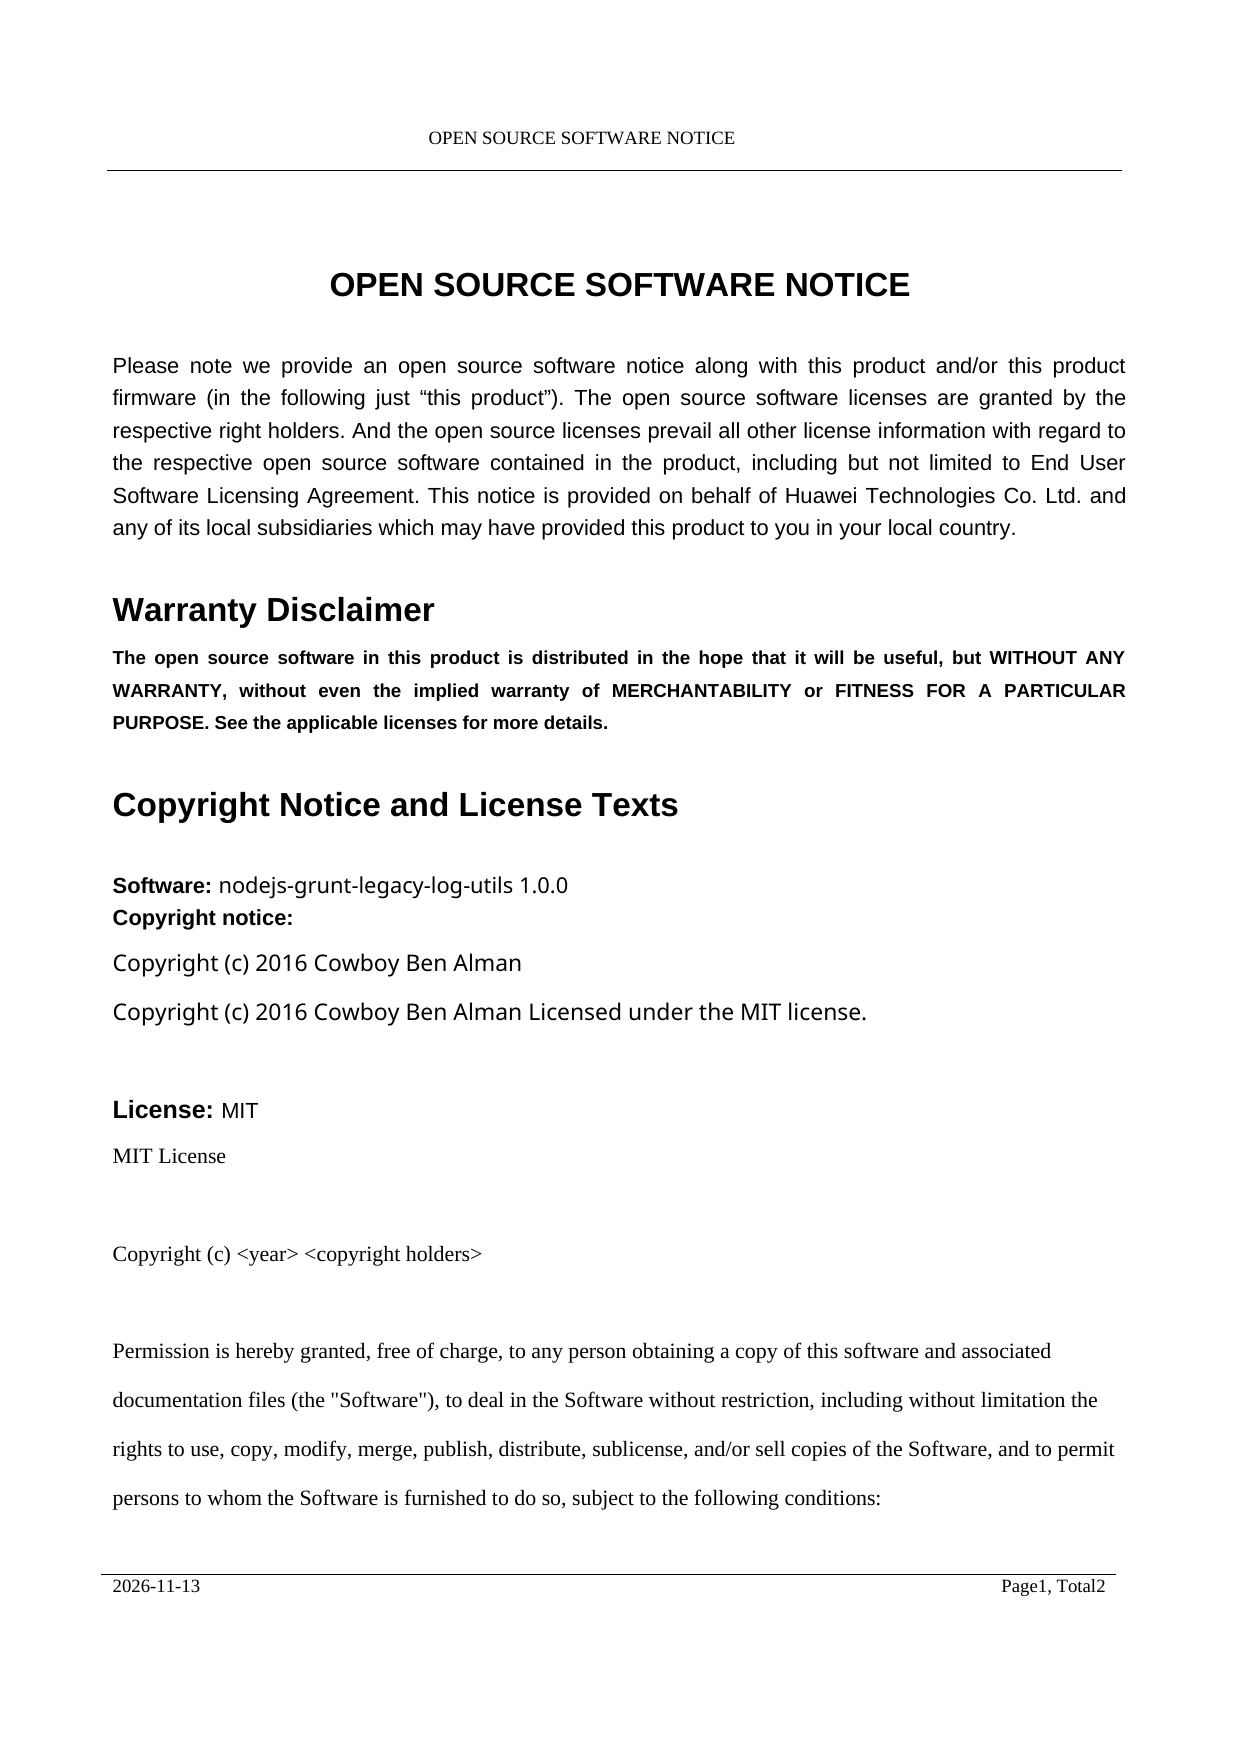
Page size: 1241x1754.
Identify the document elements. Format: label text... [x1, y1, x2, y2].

text License: MIT [112, 1093, 1128, 1125]
text Software: nodejs-grunt-legacy-log-utils 1.0.0 [112, 869, 1128, 901]
text Copyright notice: [112, 901, 1128, 934]
text Please note we provide an open source software notice along with this product and/or this product firmware (in the following just “this product”). The open source software licenses are granted by the respective right holders. And the open source licenses prevail all other license information with regard to the respective open source software contained in the product, including but not limited to End User Software Licensing Agreement. This notice is provided on behalf of Huawei Technologies Co. Ltd. and any of its local subsidiaries which may have provided this product to you in your local country. [112, 349, 1128, 544]
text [112, 1140, 1128, 1513]
text OPEN SOURCE SOFTWARE NOTICE [112, 251, 1128, 316]
text Warranty Disclaimer [112, 576, 1128, 641]
text Copyright Notice and License Texts [112, 771, 1128, 836]
text The open source software in this product is distributed in the hope that it will be useful, but WITHOUT ANY WARRANTY, without even the implied warranty of MERCHANTABILITY or FITNESS FOR A PARTICULAR PURPOSE. See the applicable licenses for more details. [112, 641, 1128, 739]
text Copyright (c) 2016 Cowboy Ben Alman Copyright (c) 2016 Cowboy Ben Alman Licensed under the MIT license. [112, 947, 1128, 1077]
